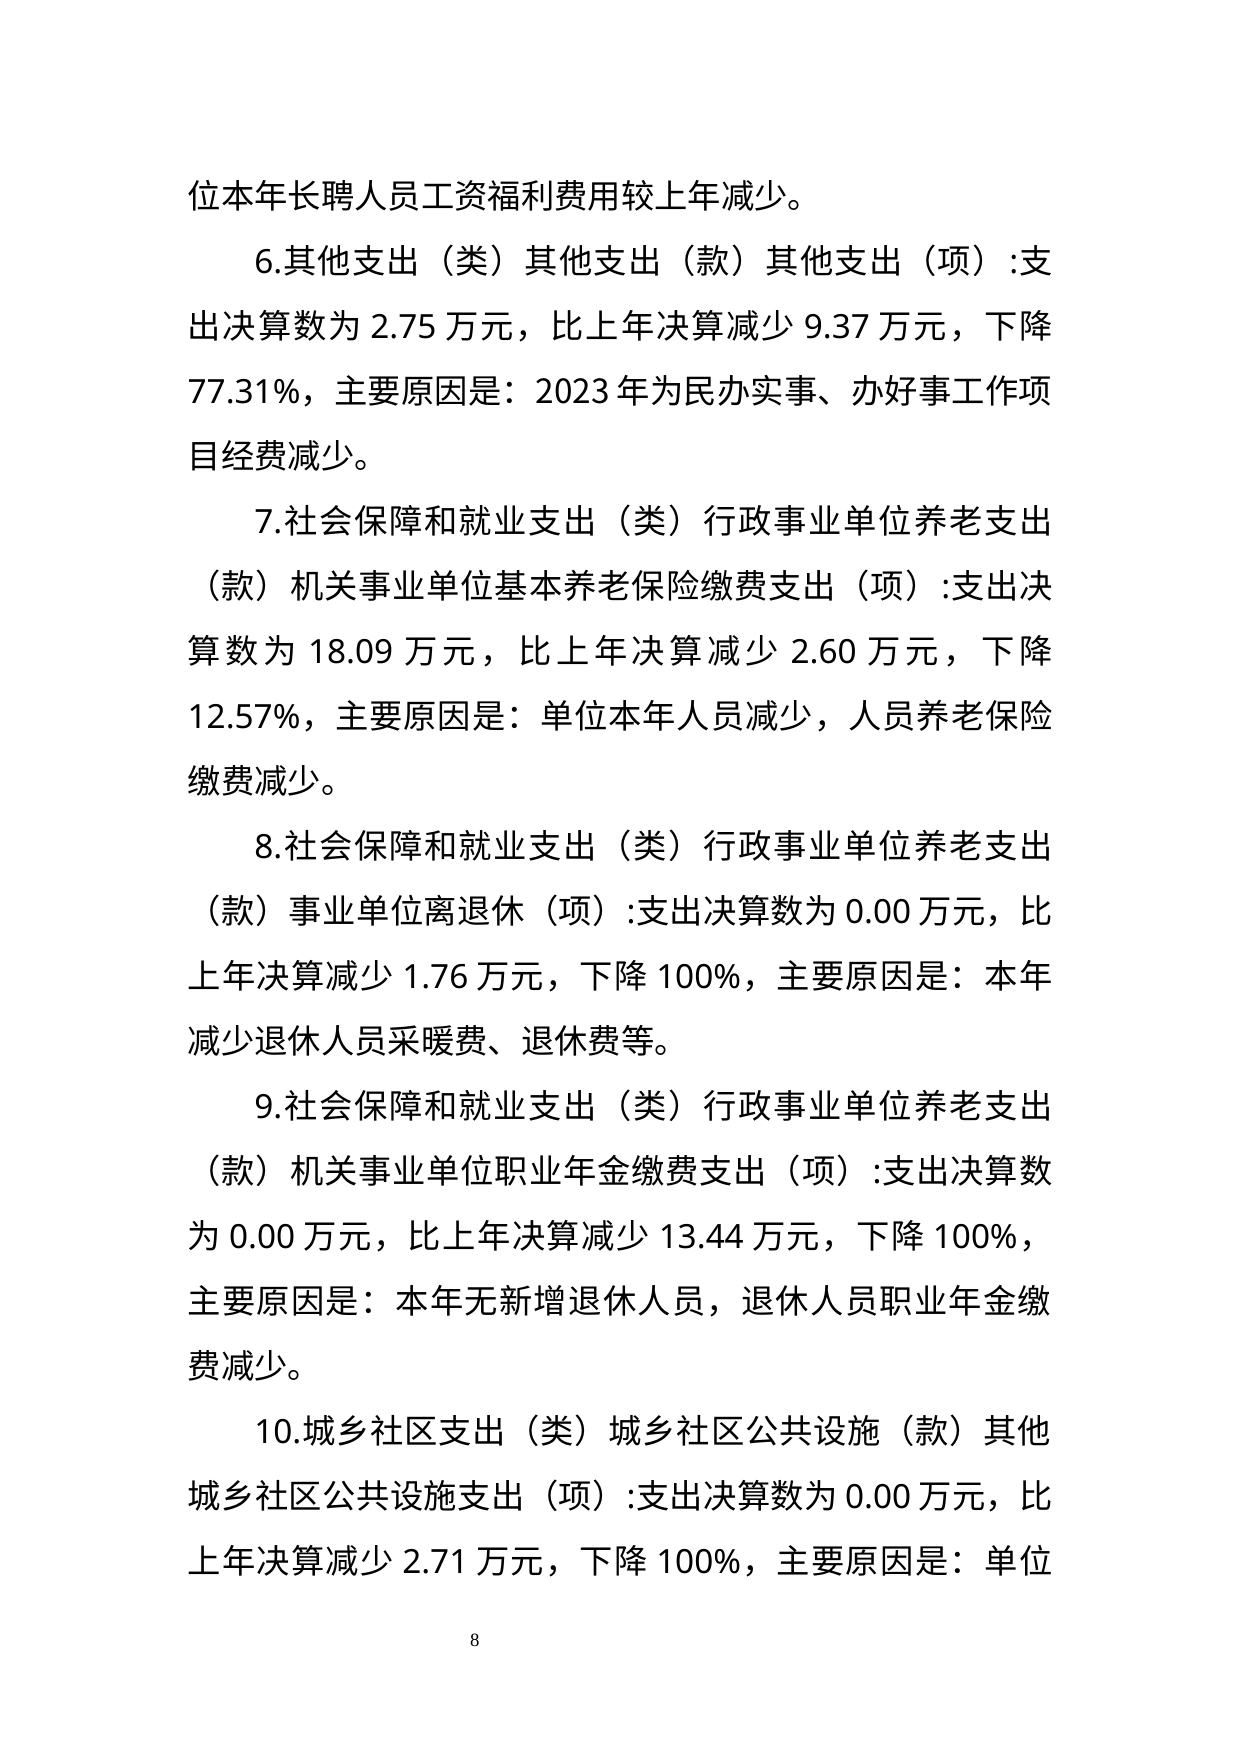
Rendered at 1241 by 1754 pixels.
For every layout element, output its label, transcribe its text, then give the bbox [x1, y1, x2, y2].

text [187, 1397, 1053, 1592]
text 7.社会保障和就业支出（类）行政事业单位养老支出（款）机关事业单位基本养老保险缴费支出（项）:支出决算数为18.09万元，比上年决算减少2.60万元，下降12.57%，主要原因是：单位本年人员减少，人员养老保险缴费减少。 [187, 487, 1053, 812]
text 9.社会保障和就业支出（类）行政事业单位养老支出（款）机关事业单位职业年金缴费支出（项）:支出决算数为0.00万元，比上年决算减少13.44万元，下降100%，主要原因是：本年无新增退休人员，退休人员职业年金缴费减少。 [187, 1072, 1053, 1397]
text 8.社会保障和就业支出（类）行政事业单位养老支出（款）事业单位离退休（项）:支出决算数为0.00万元，比上年决算减少1.76万元，下降100%，主要原因是：本年减少退休人员采暖费、退休费等。 [187, 812, 1053, 1072]
text 6.其他支出（类）其他支出（款）其他支出（项）:支出决算数为2.75万元，比上年决算减少9.37万元，下降77.31%，主要原因是：2023年为民办实事、办好事工作项目经费减少。 [187, 227, 1053, 487]
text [187, 162, 1053, 227]
